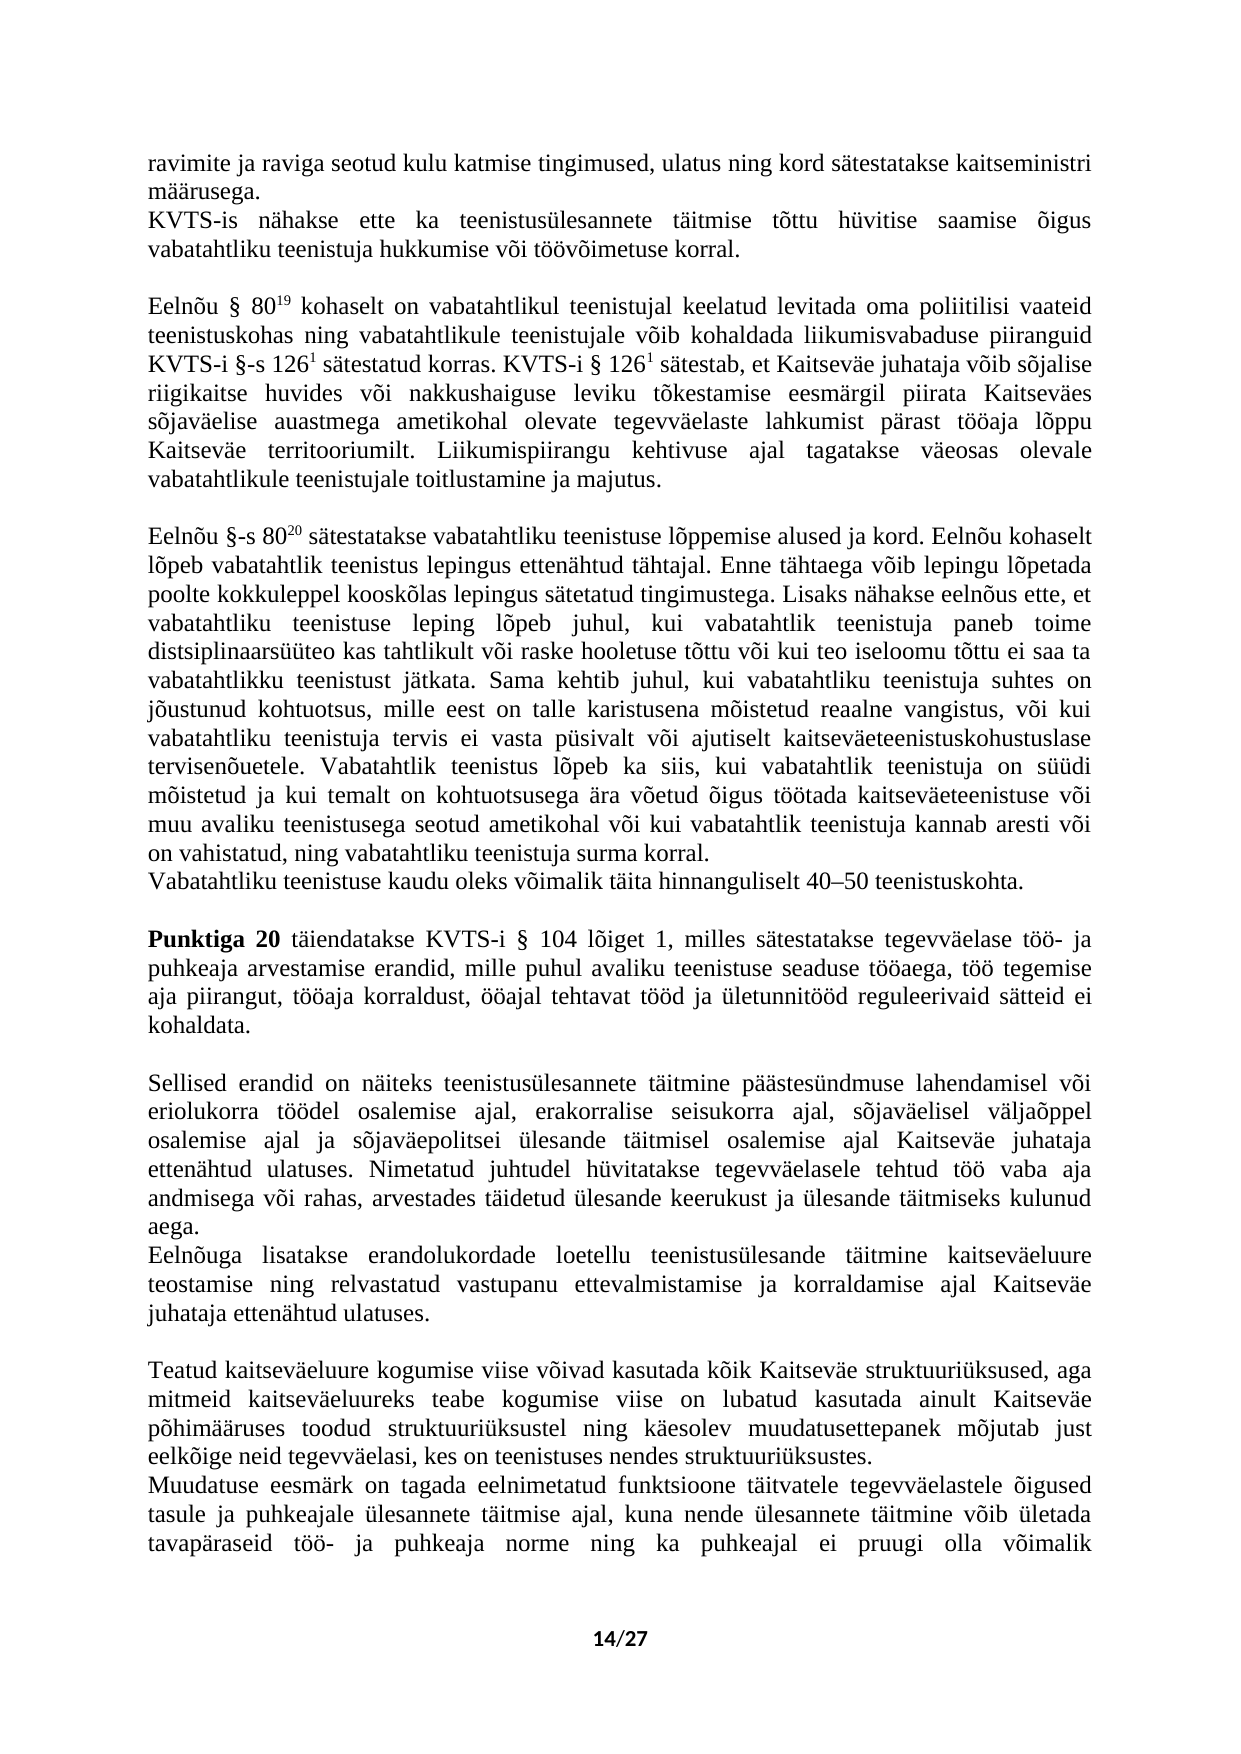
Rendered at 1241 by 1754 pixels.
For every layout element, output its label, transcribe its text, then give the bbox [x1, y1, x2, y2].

text Eelnõuga lisatakse erandolukordade loetellu teenistusülesande täitmine kaitseväeluure teostamise ning relvastatud vastupanu ettevalmistamise ja korraldamise ajal Kaitseväe juhataja ettenähtud ulatuses. [148, 1240, 1093, 1326]
text Teatud kaitseväeluure kogumise viise võivad kasutada kõik Kaitseväe struktuuriüksused, aga mitmeid kaitseväeluureks teabe kogumise viise on lubatud kasutada ainult Kaitseväe põhimääruses toodud struktuuriüksustel ning käesolev muudatusettepanek mõjutab just eelkõige neid tegevväelasi, kes on teenistuses nendes struktuuriüksustes. [148, 1355, 1093, 1470]
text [148, 1470, 1093, 1556]
text Sellised erandid on näiteks teenistusülesannete täitmine päästesündmuse lahendamisel või eriolukorra töödel osalemise ajal, erakorralise seisukorra ajal, sõjaväelisel väljaõppel osalemise ajal ja sõjaväepolitsei ülesande täitmisel osalemise ajal Kaitseväe juhataja ettenähtud ulatuses. Nimetatud juhtudel hüvitatakse tegevväelasele tehtud töö vaba aja andmisega või rahas, arvestades täidetud ülesande keerukust ja ülesande täitmiseks kulunud aega. [148, 1068, 1093, 1240]
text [148, 148, 1093, 205]
text Punktiga 20 täiendatakse KVTS-i § 104 lõiget 1, milles sätestatakse tegevväelase töö- ja puhkeaja arvestamise erandid, mille puhul avaliku teenistuse seaduse tööaega, töö tegemise aja piirangut, tööaja korraldust, ööajal tehtavat tööd ja ületunnitööd reguleerivaid sätteid ei kohaldata. [148, 924, 1093, 1039]
text Vabatahtliku teenistuse kaudu oleks võimalik täita hinnanguliselt 40–50 teenistuskohta. [148, 866, 1093, 895]
text KVTS-is nähakse ette ka teenistusülesannete täitmise tõttu hüvitise saamise õigus vabatahtliku teenistuja hukkumise või töövõimetuse korral. [148, 205, 1093, 263]
text Eelnõu §-s 8020 sätestatakse vabatahtliku teenistuse lõppemise alused ja kord. Eelnõu kohaselt lõpeb vabatahtlik teenistus lepingus ettenähtud tähtajal. Enne tähtaega võib lepingu lõpetada poolte kokkuleppel kooskõlas lepingus sätetatud tingimustega. Lisaks nähakse eelnõus ette, et vabatahtliku teenistuse leping lõpeb juhul, kui vabatahtlik teenistuja paneb toime distsiplinaarsüüteo kas tahtlikult või raske hooletuse tõttu või kui teo iseloomu tõttu ei saa ta vabatahtlikku teenistust jätkata. Sama kehtib juhul, kui vabatahtliku teenistuja suhtes on jõustunud kohtuotsus, mille eest on talle karistusena mõistetud reaalne vangistus, või kui vabatahtliku teenistuja tervis ei vasta püsivalt või ajutiselt kaitseväeteenistuskohustuslase tervisenõuetele. Vabatahtlik teenistus lõpeb ka siis, kui vabatahtlik teenistuja on süüdi mõistetud ja kui temalt on kohtuotsusega ära võetud õigus töötada kaitseväeteenistuse või muu avaliku teenistusega seotud ametikohal või kui vabatahtlik teenistuja kannab aresti või on vahistatud, ning vabatahtliku teenistuja surma korral. [148, 521, 1093, 866]
text Eelnõu § 8019 kohaselt on vabatahtlikul teenistujal keelatud levitada oma poliitilisi vaateid teenistuskohas ning vabatahtlikule teenistujale võib kohaldada liikumisvabaduse piiranguid KVTS-i §-s 1261 sätestatud korras. KVTS-i § 1261 sätestab, et Kaitseväe juhataja võib sõjalise riigikaitse huvides või nakkushaiguse leviku tõkestamise eesmärgil piirata Kaitseväes sõjaväelise auastmega ametikohal olevate tegevväelaste lahkumist pärast tööaja lõppu Kaitseväe territooriumilt. Liikumispiirangu kehtivuse ajal tagatakse väeosas olevale vabatahtlikule teenistujale toitlustamine ja majutus. [148, 291, 1093, 493]
